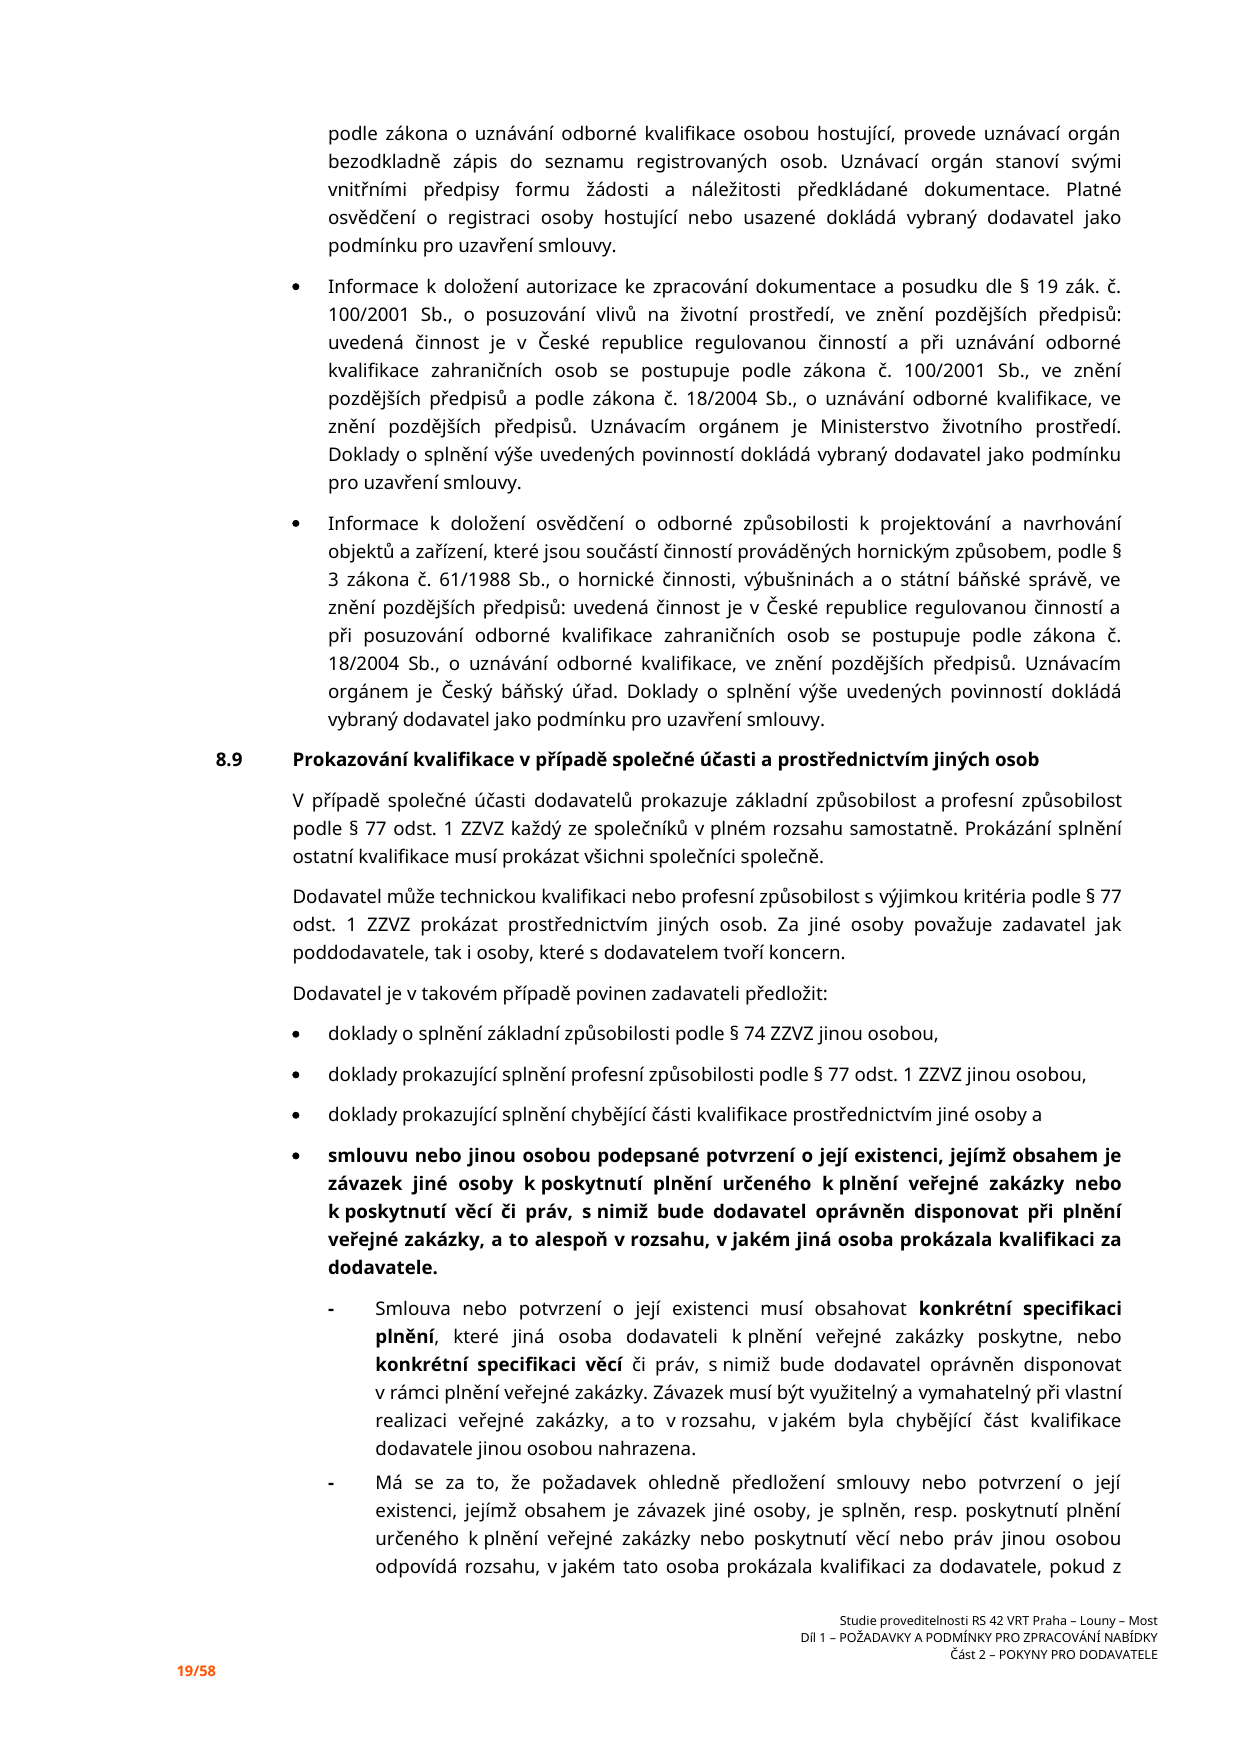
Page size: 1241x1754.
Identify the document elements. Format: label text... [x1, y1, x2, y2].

text smlouvu nebo jinou osobou podepsané potvrzení o její existenci, jejímž obsahem je závazek jiné osoby k poskytnutí plnění určeného k plnění veřejné zakázky nebo k poskytnutí věcí či práv, s nimiž bude dodavatel oprávněn disponovat při plnění veřejné zakázky, a to alespoň v rozsahu, v jakém jiná osoba prokázala kvalifikaci za dodavatele. [292, 1142, 1122, 1280]
text Smlouva nebo potvrzení o její existenci musí obsahovat konkrétní specifikaci plnění, které jiná osoba dodavateli k plnění veřejné zakázky poskytne, nebo konkrétní specifikaci věcí či práv, s nimiž bude dodavatel oprávněn disponovat v rámci plnění veřejné zakázky. Závazek musí být využitelný a vymahatelný při vlastní realizaci veřejné zakázky, a to v rozsahu, v jakém byla chybějící část kvalifikace dodavatele jinou osobou nahrazena. [328, 1295, 1122, 1461]
text Dodavatel je v takovém případě povinen zadavateli předložit: [292, 980, 1122, 1006]
text Prokazování kvalifikace v případě společné účasti a prostřednictvím jiných osob [216, 747, 1122, 772]
text Dodavatel může technickou kvalifikaci nebo profesní způsobilost s výjimkou kritéria podle § 77 odst. 1 ZZVZ prokázat prostřednictvím jiných osob. Za jiné osoby považuje zadavatel jak poddodavatele, tak i osoby, které s dodavatelem tvoří koncern. [292, 884, 1122, 965]
text doklady o splnění základní způsobilosti podle § 74 ZZVZ jinou osobou, [292, 1021, 1122, 1046]
text Informace k doložení autorizace ke zpracování dokumentace a posudku dle § 19 zák. č. 100/2001 Sb., o posuzování vlivů na životní prostředí, ve znění pozdějších předpisů: uvedená činnost je v České republice regulovanou činností a při uznávání odborné kvalifikace zahraničních osob se postupuje podle zákona č. 100/2001 Sb., ve znění pozdějších předpisů a podle zákona č. 18/2004 Sb., o uznávání odborné kvalifikace, ve znění pozdějších předpisů. Uznávacím orgánem je Ministerstvo životního prostředí. Doklady o splnění výše uvedených povinností dokládá vybraný dodavatel jako podmínku pro uzavření smlouvy. [292, 273, 1122, 495]
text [328, 1469, 1122, 1579]
text Informace k doložení osvědčení o odborné způsobilosti k projektování a navrhování objektů a zařízení, které jsou součástí činností prováděných hornickým způsobem, podle § 3 zákona č. 61/1988 Sb., o hornické činnosti, výbušninách a o státní báňské správě, ve znění pozdějších předpisů: uvedená činnost je v České republice regulovanou činností a při posuzování odborné kvalifikace zahraničních osob se postupuje podle zákona č. 18/2004 Sb., o uznávání odborné kvalifikace, ve znění pozdějších předpisů. Uznávacím orgánem je Český báňský úřad. Doklady o splnění výše uvedených povinností dokládá vybraný dodavatel jako podmínku pro uzavření smlouvy. [292, 510, 1122, 732]
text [292, 121, 1122, 258]
text doklady prokazující splnění chybějící části kvalifikace prostřednictvím jiné osoby a [292, 1102, 1122, 1127]
text doklady prokazující splnění profesní způsobilosti podle § 77 odst. 1 ZZVZ jinou osobou, [292, 1061, 1122, 1087]
text V případě společné účasti dodavatelů prokazuje základní způsobilost a profesní způsobilost podle § 77 odst. 1 ZZVZ každý ze společníků v plném rozsahu samostatně. Prokázání splnění ostatní kvalifikace musí prokázat všichni společníci společně. [292, 787, 1122, 869]
